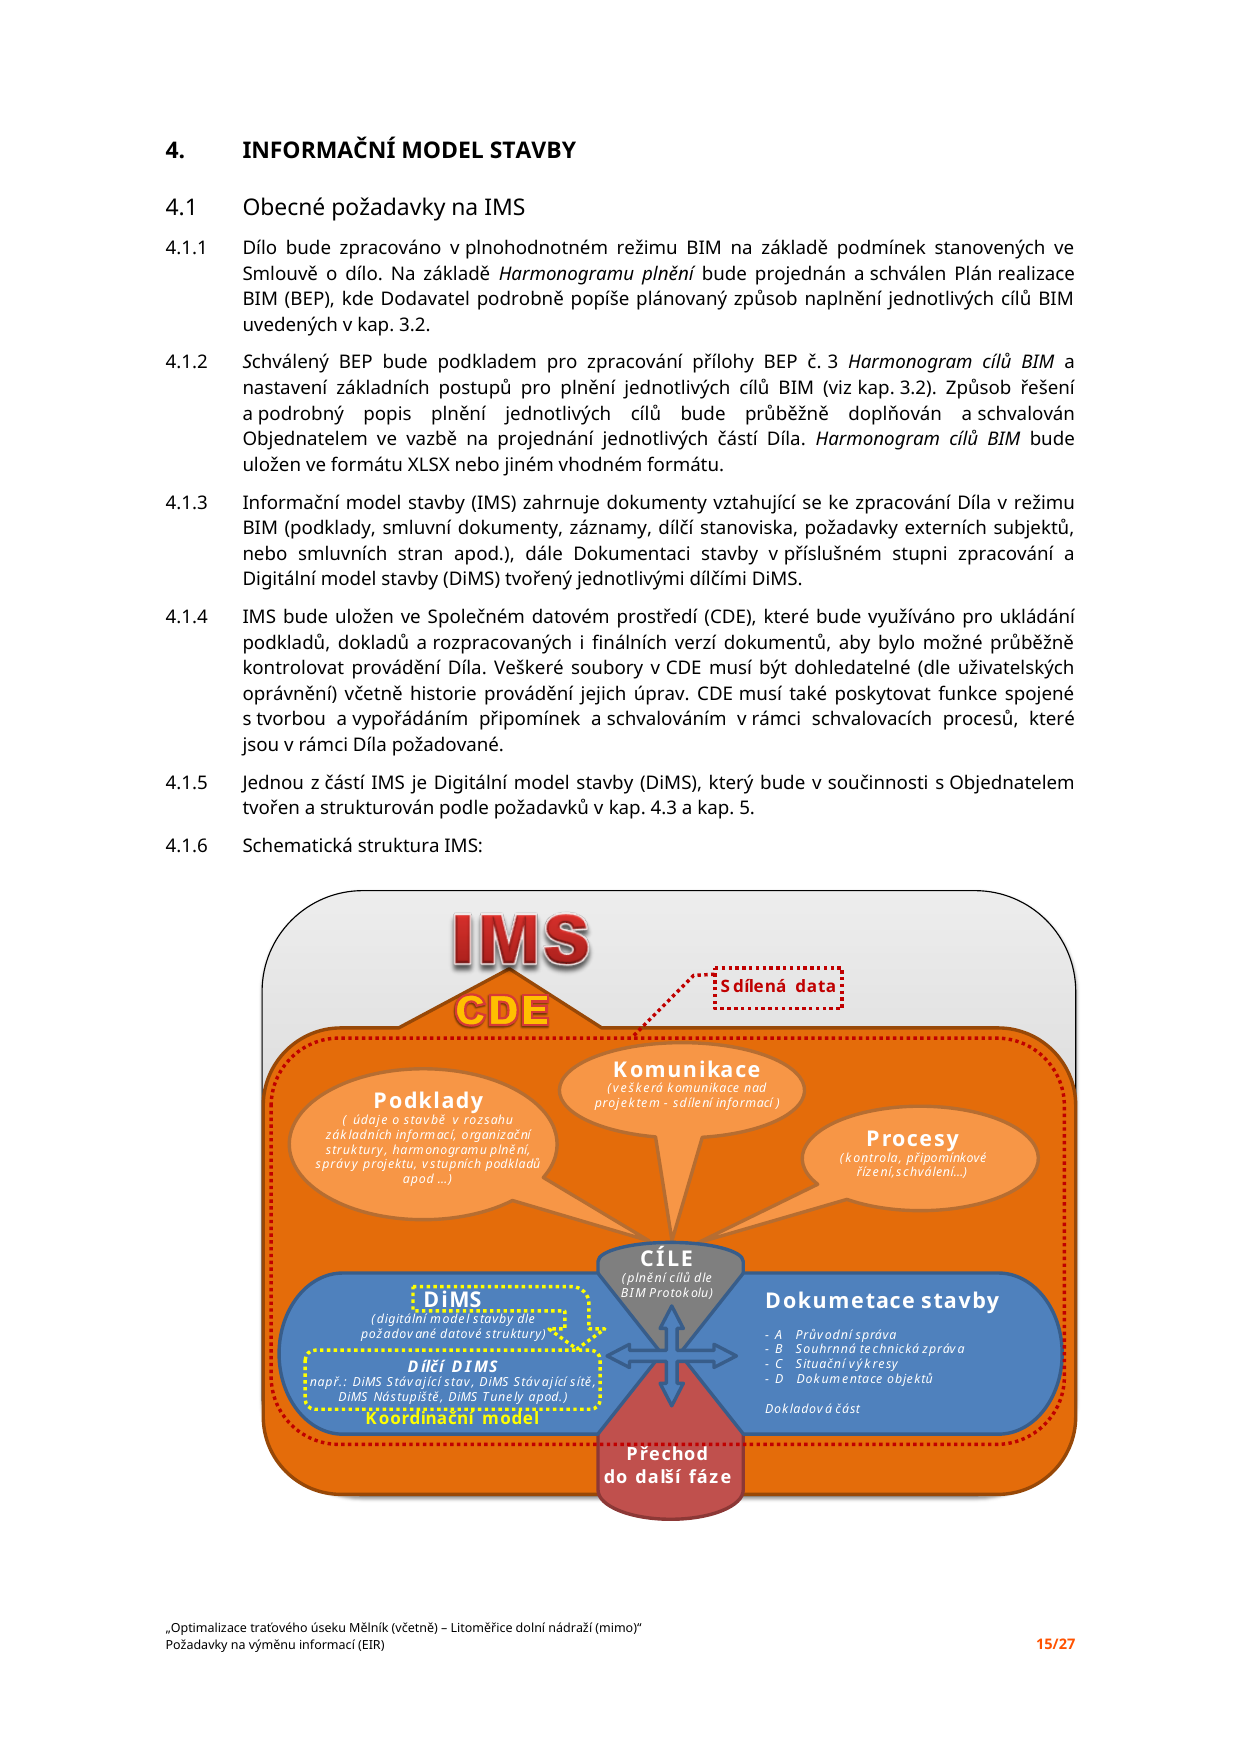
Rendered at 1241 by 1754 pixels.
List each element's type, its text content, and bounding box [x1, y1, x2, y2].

text Informační model stavby (IMS) zahrnuje dokumenty vztahující se ke zpracování Díla v režimu BIM (podklady, smluvní dokumenty, záznamy, dílčí stanoviska, požadavky externích subjektů, nebo smluvních stran apod.), dále Dokumentaci stavby v příslušném stupni zpracování a Digitální model stavby (DiMS) tvořený jednotlivými dílčími DiMS. [165, 489, 1075, 591]
text Schematická struktura IMS: [165, 833, 1075, 858]
text IMS bude uložen ve Společném datovém prostředí (CDE), které bude využíváno pro ukládání podkladů, dokladů a rozpracovaných i finálních verzí dokumentů, aby bylo možné průběžně kontrolovat provádění Díla. Veškeré soubory v CDE musí být dohledatelné (dle uživatelských oprávnění) včetně historie provádění jejich úprav. CDE musí také poskytovat funkce spojené s tvorbou a vypořádáním připomínek a schvalováním v rámci schvalovacích procesů, které jsou v rámci Díla požadované. [165, 603, 1075, 757]
text Obecné požadavky na IMS [165, 191, 1075, 222]
text Jednou z částí IMS je Digitální model stavby (DiMS), který bude v součinnosti s Objednatelem tvořen a strukturován podle požadavků v kap. 4.3 a kap. 5. [165, 769, 1075, 820]
text Informační model stavby [165, 134, 1075, 166]
text Schválený BEP bude podkladem pro zpracování přílohy BEP č. 3 Harmonogram cílů BIM a nastavení základních postupů pro plnění jednotlivých cílů BIM (viz kap. 3.2). Způsob řešení a podrobný popis plnění jednotlivých cílů bude průběžně doplňován a schvalován Objednatelem ve vazbě na projednání jednotlivých částí Díla. Harmonogram cílů BIM bude uložen ve formátu XLSX nebo jiném vhodném formátu. [165, 349, 1075, 476]
text Dílo bude zpracováno v plnohodnotném režimu BIM na základě podmínek stanovených ve Smlouvě o dílo. Na základě Harmonogramu plnění bude projednán a schválen Plán realizace BIM (BEP), kde Dodavatel podrobně popíše plánovaný způsob naplnění jednotlivých cílů BIM uvedených v kap. 3.2. [165, 234, 1075, 336]
